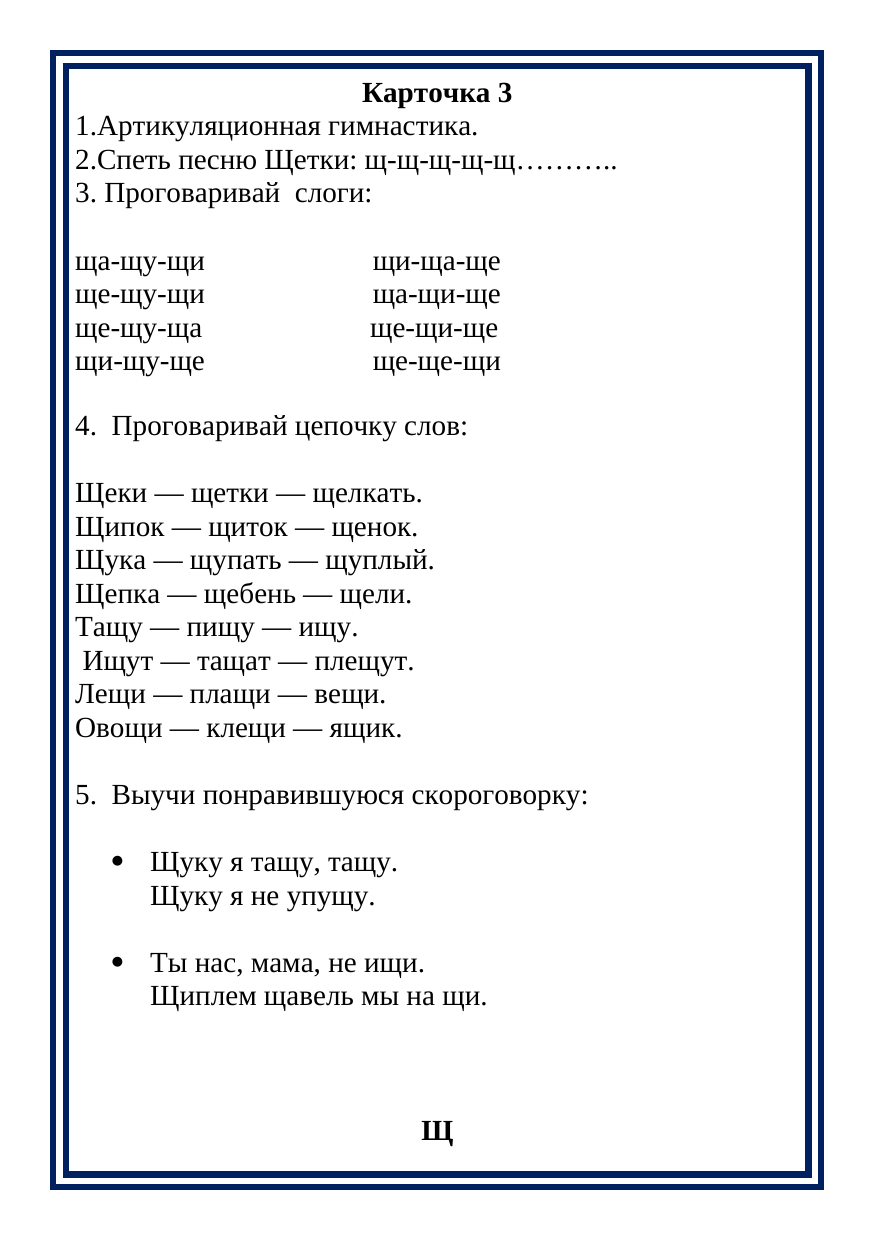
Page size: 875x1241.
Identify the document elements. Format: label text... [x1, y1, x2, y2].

list Щуку я тащу, тащу. [112, 844, 799, 878]
text Щепка — щебень — щели. [75, 576, 799, 609]
text Ищут — тащат — плещут. [75, 643, 799, 676]
text 4. Проговаривай цепочку слов: [75, 408, 799, 442]
text ще-щу-щи ща-щи-ще [75, 276, 799, 310]
text Щ [75, 1113, 799, 1146]
text 1.Артикуляционная гимнастика. [75, 108, 799, 142]
text Щука — щупать — щуплый. [75, 542, 799, 576]
text Тащу — пищу — ищу. [75, 609, 799, 643]
text Карточка 3 [75, 75, 799, 108]
text ща-щу-щи щи-ща-ще [75, 243, 799, 276]
text ще-щу-ща ще-щи-ще [75, 310, 799, 343]
list Ты нас, мама, не ищи. [112, 945, 799, 978]
text 2.Спеть песню Щетки: щ-щ-щ-щ-щ……….. [75, 142, 799, 176]
list Щиплем щавель мы на щи. [150, 978, 799, 1012]
text Лещи — плащи — вещи. [75, 676, 799, 710]
text Щеки — щетки — щелкать. [75, 475, 799, 509]
text щи-щу-ще ще-ще-щи [75, 343, 799, 377]
text Овощи — клещи — ящик. [75, 710, 799, 743]
text Щипок — щиток — щенок. [75, 509, 799, 542]
list Щуку я не упущу. [150, 878, 799, 911]
text 5. Выучи понравившуюся скороговорку: [75, 777, 799, 811]
text 3. Проговаривай слоги: [75, 176, 799, 209]
